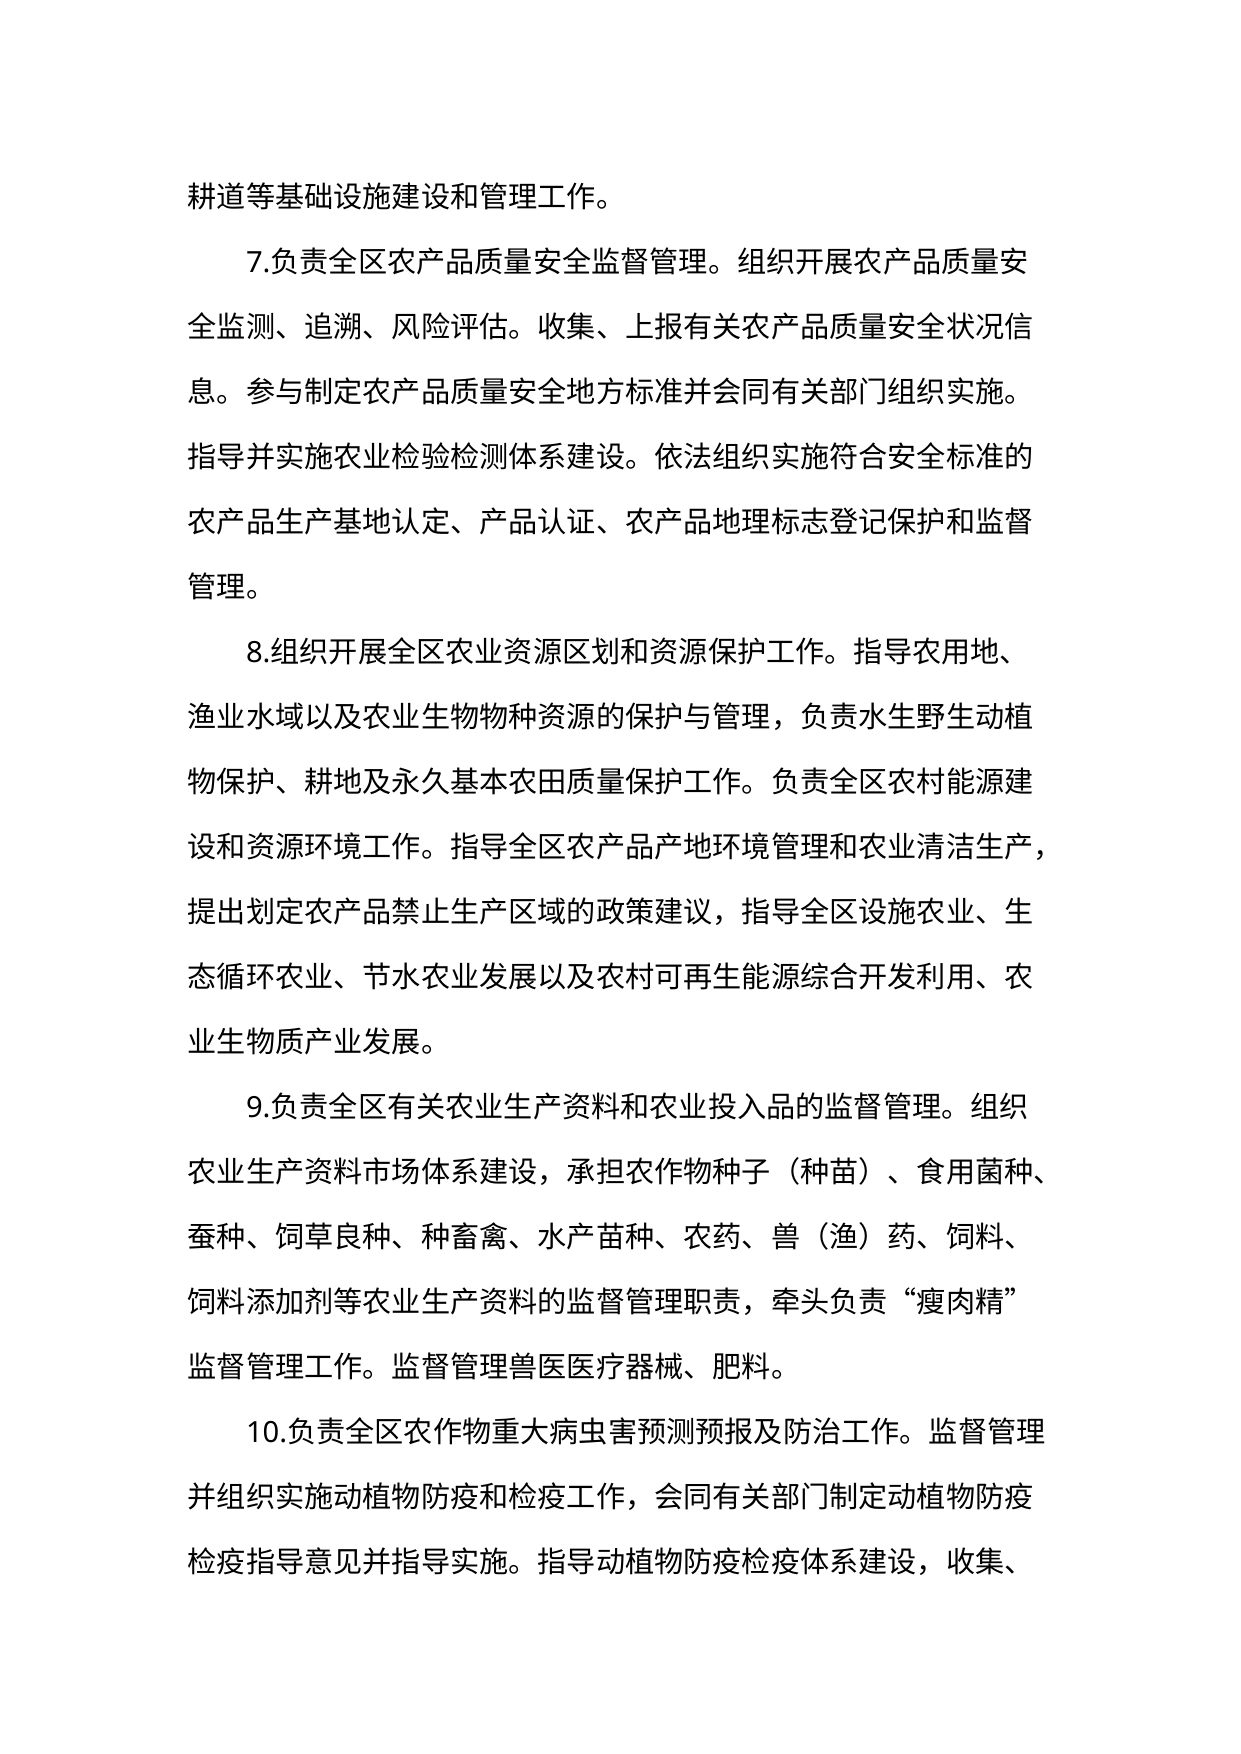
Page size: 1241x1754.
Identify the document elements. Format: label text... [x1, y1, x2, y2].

text 8.组织开展全区农业资源区划和资源保护工作。指导农用地、渔业水域以及农业生物物种资源的保护与管理，负责水生野生动植物保护、耕地及永久基本农田质量保护工作。负责全区农村能源建设和资源环境工作。指导全区农产品产地环境管理和农业清洁生产，提出划定农产品禁止生产区域的政策建议，指导全区设施农业、生态循环农业、节水农业发展以及农村可再生能源综合开发利用、农业生物质产业发展。 [187, 617, 1053, 1072]
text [187, 1397, 1053, 1592]
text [187, 162, 1053, 227]
text 7.负责全区农产品质量安全监督管理。组织开展农产品质量安全监测、追溯、风险评估。收集、上报有关农产品质量安全状况信息。参与制定农产品质量安全地方标准并会同有关部门组织实施。指导并实施农业检验检测体系建设。依法组织实施符合安全标准的农产品生产基地认定、产品认证、农产品地理标志登记保护和监督管理。 [187, 227, 1053, 617]
text 9.负责全区有关农业生产资料和农业投入品的监督管理。组织农业生产资料市场体系建设，承担农作物种子（种苗）、食用菌种、蚕种、饲草良种、种畜禽、水产苗种、农药、兽（渔）药、饲料、饲料添加剂等农业生产资料的监督管理职责，牵头负责“瘦肉精”监督管理工作。监督管理兽医医疗器械、肥料。 [187, 1072, 1053, 1397]
